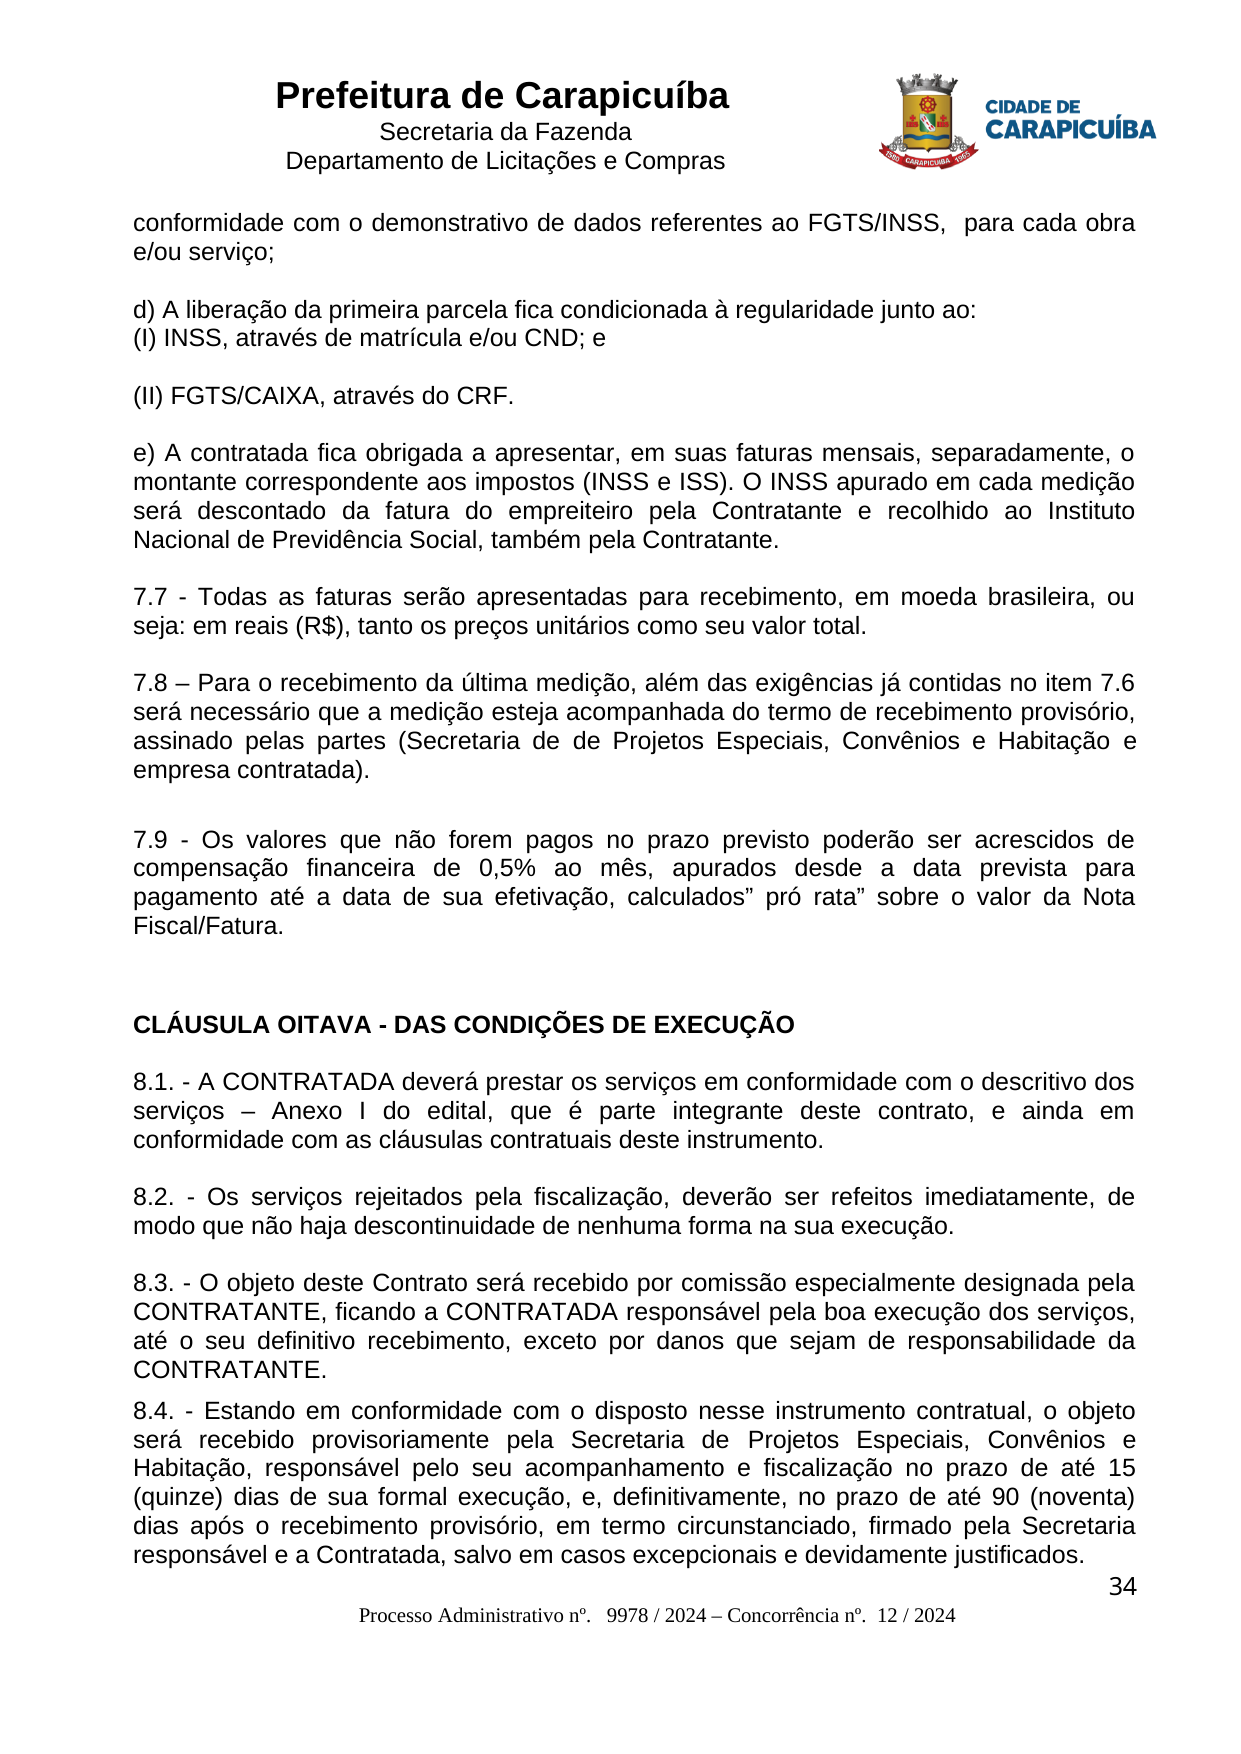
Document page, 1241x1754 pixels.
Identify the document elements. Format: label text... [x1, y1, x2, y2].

text (I) INSS, através de matrícula e/ou CND; e [133, 323, 1137, 352]
text 8.3. - O objeto deste Contrato será recebido por comissão especialmente designada pela CONTRATANTE, ficando a CONTRATADA responsável pela boa execução dos serviços, até o seu definitivo recebimento, exceto por danos que sejam de responsabilidade da CONTRATANTE. [133, 1268, 1137, 1383]
text e) A contratada fica obrigada a apresentar, em suas faturas mensais, separadamente, o montante correspondente aos impostos (INSS e ISS). O INSS apurado em cada medição será descontado da fatura do empreiteiro pela Contratante e recolhido ao Instituto Nacional de Previdência Social, também pela Contratante. [133, 438, 1137, 553]
picture [877, 65, 1159, 172]
text 8.1. - A CONTRATADA deverá prestar os serviços em conformidade com o descritivo dos serviços – Anexo I do edital, que é parte integrante deste contrato, e ainda em conformidade com as cláusulas contratuais deste instrumento. [133, 1067, 1137, 1153]
text 7.8 – Para o recebimento da última medição, além das exigências já contidas no item 7.6 será necessário que a medição esteja acompanhada do termo de recebimento provisório, assinado pelas partes (Secretaria de de Projetos Especiais, Convênios e Habitação e empresa contratada). [133, 668, 1137, 783]
text 7.7 - Todas as faturas serão apresentadas para recebimento, em moeda brasileira, ou seja: em reais (R$), tanto os preços unitários como seu valor total. [133, 582, 1137, 640]
text d) A liberação da primeira parcela fica condicionada à regularidade junto ao: [133, 295, 1137, 323]
text 8.4. - Estando em conformidade com o disposto nesse instrumento contratual, o objeto será recebido provisoriamente pela Secretaria de Projetos Especiais, Convênios e Habitação, responsável pelo seu acompanhamento e fiscalização no prazo de até 15 (quinze) dias de sua formal execução, e, definitivamente, no prazo de até 90 (noventa) dias após o recebimento provisório, em termo circunstanciado, firmado pela Secretaria responsável e a Contratada, salvo em casos excepcionais e devidamente justificados. [133, 1396, 1137, 1568]
text CLÁUSULA OITAVA - DAS CONDIÇÕES DE EXECUÇÃO [133, 1010, 1137, 1038]
text (II) FGTS/CAIXA, através do CRF. [133, 381, 1137, 410]
text 8.2. - Os serviços rejeitados pela fiscalização, deverão ser refeitos imediatamente, de modo que não haja descontinuidade de nenhuma forma na sua execução. [133, 1182, 1137, 1240]
text 7.9 - Os valores que não forem pagos no prazo previsto poderão ser acrescidos de compensação financeira de 0,5% ao mês, apurados desde a data prevista para pagamento até a data de sua efetivação, calculados” pró rata” sobre o valor da Nota Fiscal/Fatura. [133, 825, 1137, 940]
